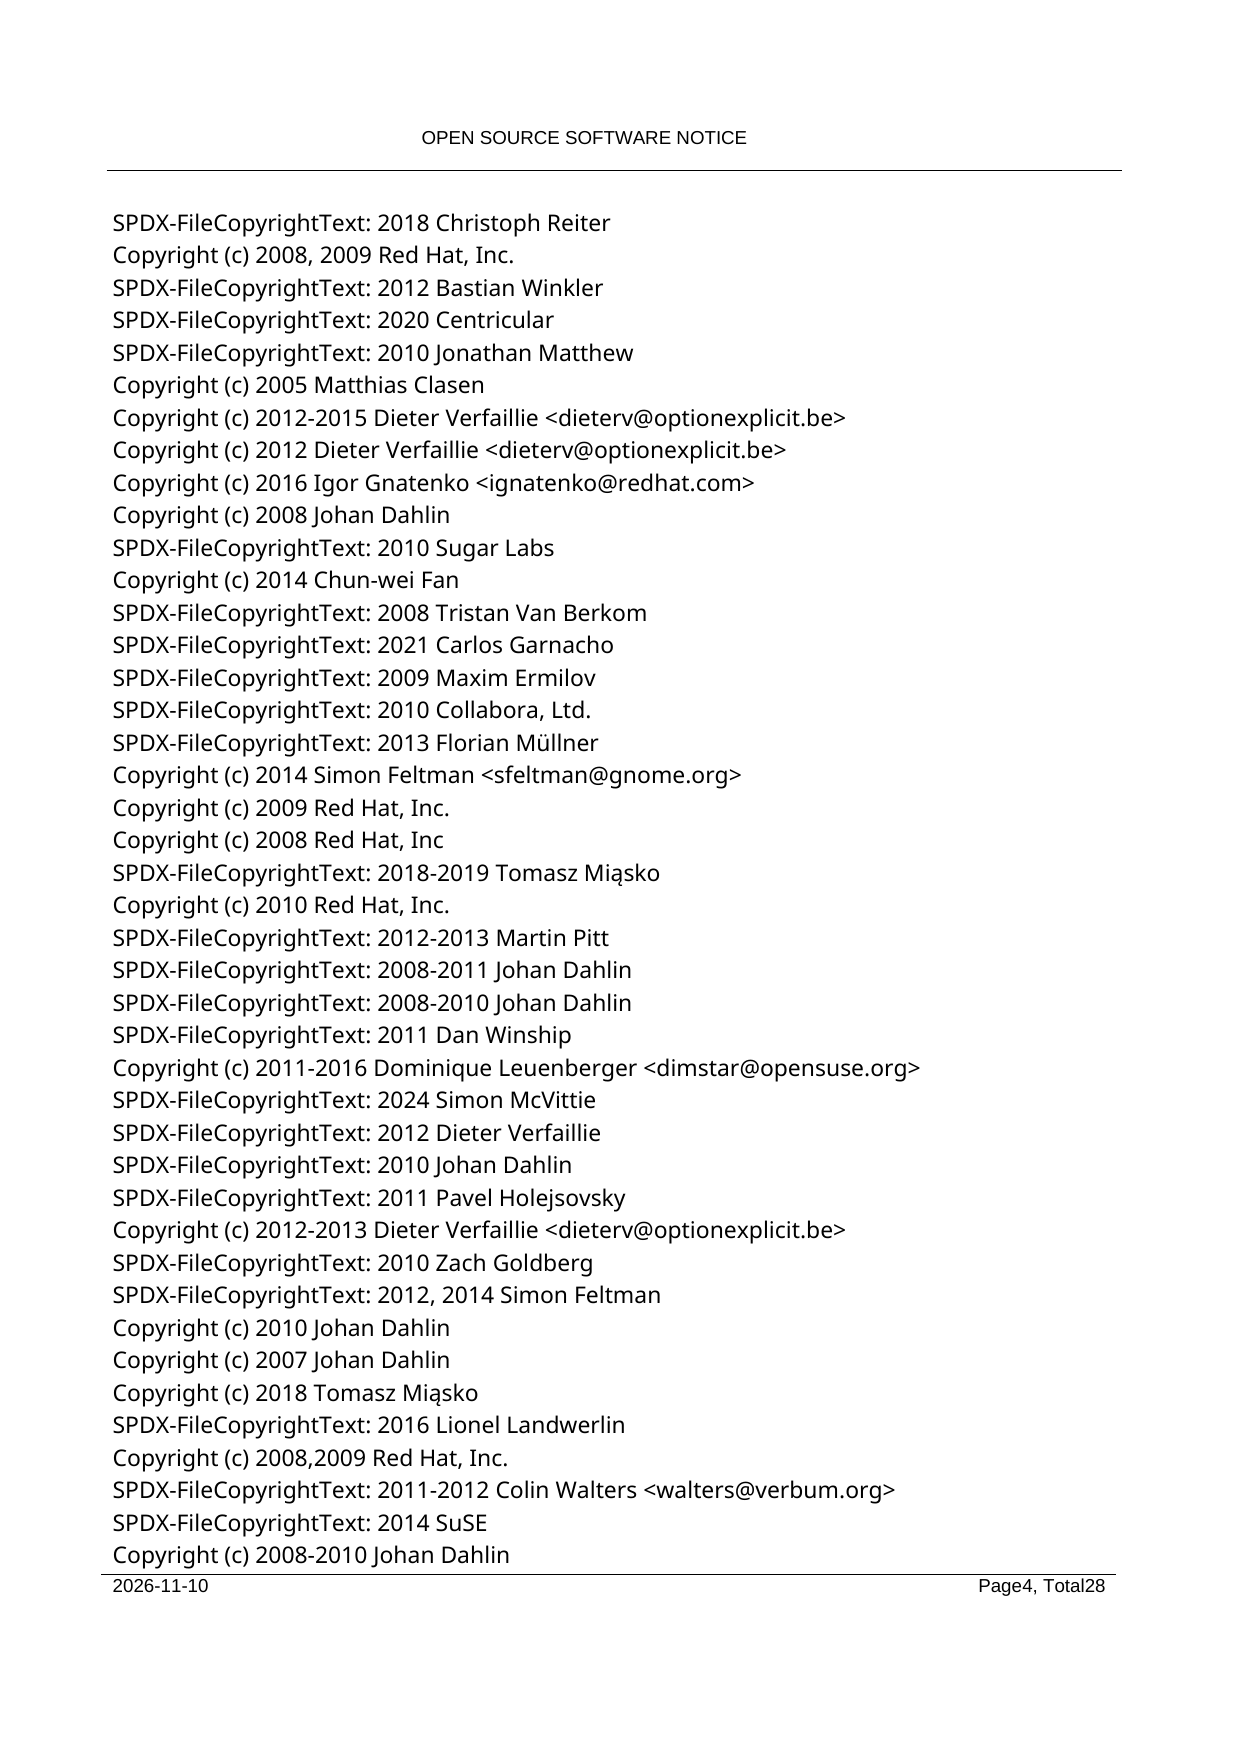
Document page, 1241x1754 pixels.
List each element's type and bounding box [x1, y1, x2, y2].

text [112, 206, 1128, 1571]
